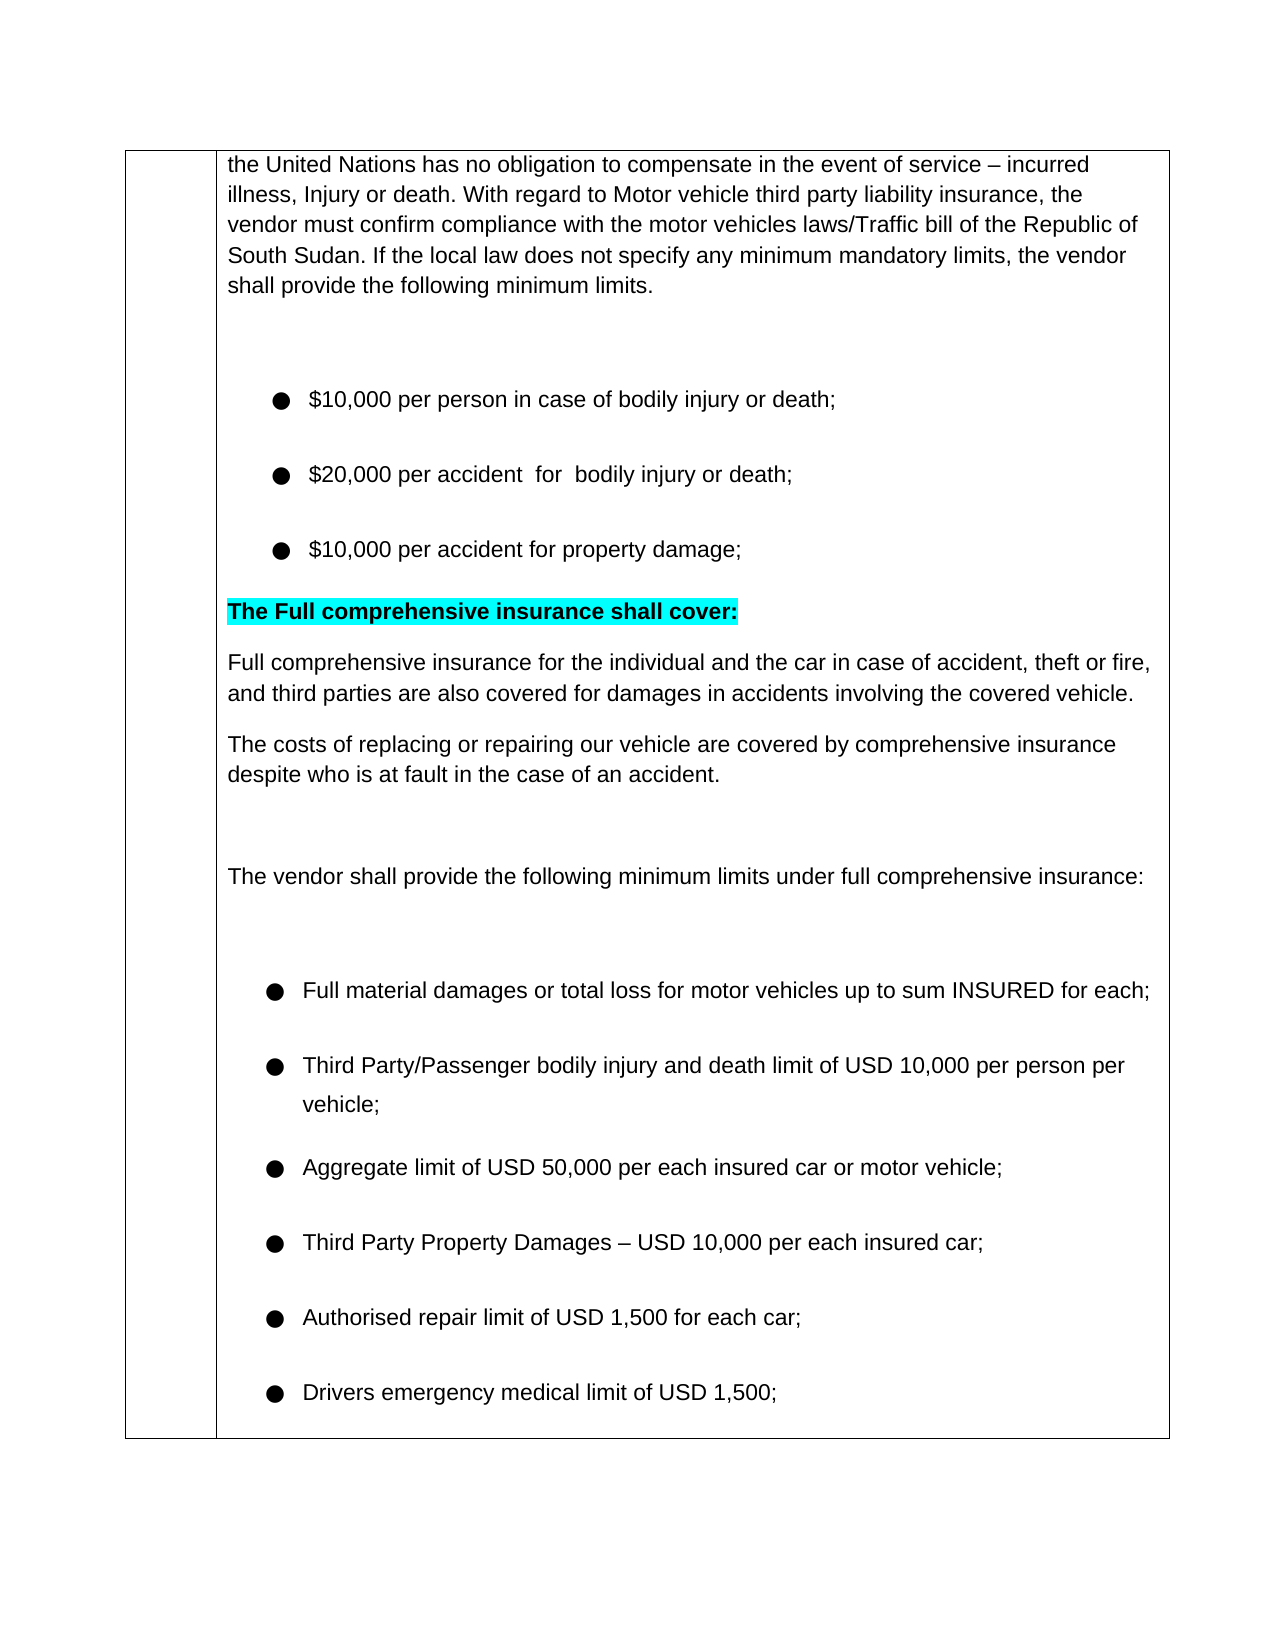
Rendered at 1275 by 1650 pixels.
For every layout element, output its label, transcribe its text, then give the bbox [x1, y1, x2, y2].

table_cell 1 [126, 151, 216, 1438]
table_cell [217, 151, 1169, 1438]
